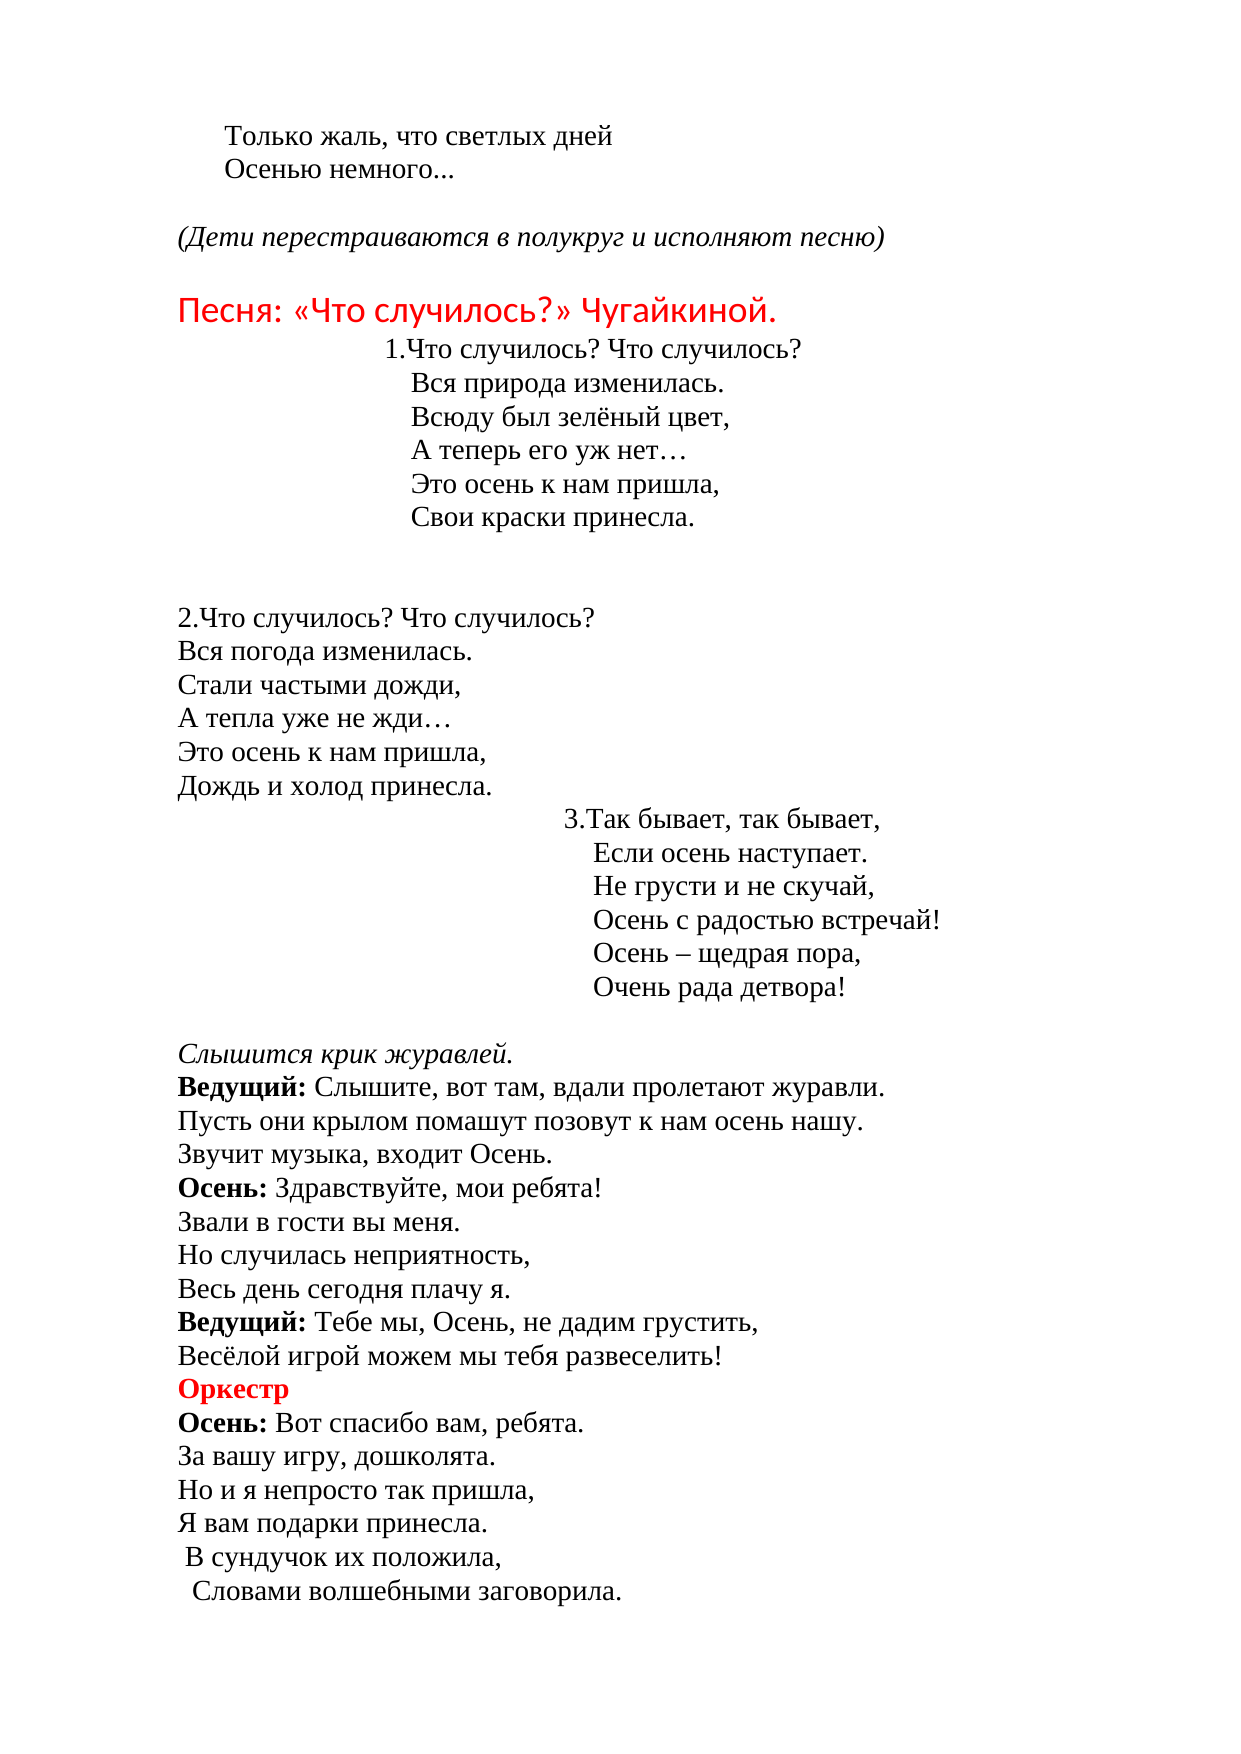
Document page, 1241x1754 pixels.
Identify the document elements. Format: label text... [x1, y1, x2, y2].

text Песня: «Что случилось?» Чугайкиной. 1.Что случилось? Что случилось? [177, 286, 1152, 365]
text Это осень к нам пришла, [177, 466, 1152, 499]
text Вся погода изменилась. [177, 633, 1152, 667]
text Свои краски принесла. [177, 499, 1152, 533]
text Осень – щедрая пора, [177, 935, 1152, 969]
text Осенью немного... [177, 152, 1152, 185]
text Не грусти и не скучай, [177, 868, 1152, 902]
text Дождь и холод принесла. [177, 768, 1152, 801]
text Только жаль, что светлых дней [177, 118, 1152, 152]
text 2.Что случилось? Что случилось? [177, 600, 1152, 633]
text Ведущий: Тебе мы, Осень, не дадим грустить, Весёлой игрой можем мы тебя развеселить! Оркестр Осень: Вот спасибо вам, ребята. За вашу игру, дошколята. Но и я непросто так пришла, Я вам подарки принесла. [177, 1304, 1152, 1539]
text А тепла уже не жди… [177, 701, 1152, 734]
text Очень рада детвора! [177, 969, 1152, 1002]
text Осень с радостью встречай! [177, 902, 1152, 935]
text А теперь его уж нет… [177, 432, 1152, 466]
text Слышится крик журавлей. Ведущий: Слышите, вот там, вдали пролетают журавли. Пусть они крылом помашут позовут к нам осень нашу. Звучит музыка, входит Осень. Осень: Здравствуйте, мои ребята! Звали в гости вы меня. Но случилась неприятность, Весь день сегодня плачу я. [177, 1036, 1152, 1304]
text (Дети перестраиваются в полукруг и исполняют песню) [177, 219, 1152, 252]
text Всюду был зелёный цвет, [177, 399, 1152, 432]
text Стали частыми дожди, [177, 667, 1152, 701]
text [177, 1539, 1152, 1606]
text Это осень к нам пришла, [177, 734, 1152, 768]
text Вся природа изменилась. [177, 365, 1152, 399]
text 3.Так бывает, так бывает, [177, 801, 1152, 835]
text Если осень наступает. [177, 835, 1152, 868]
